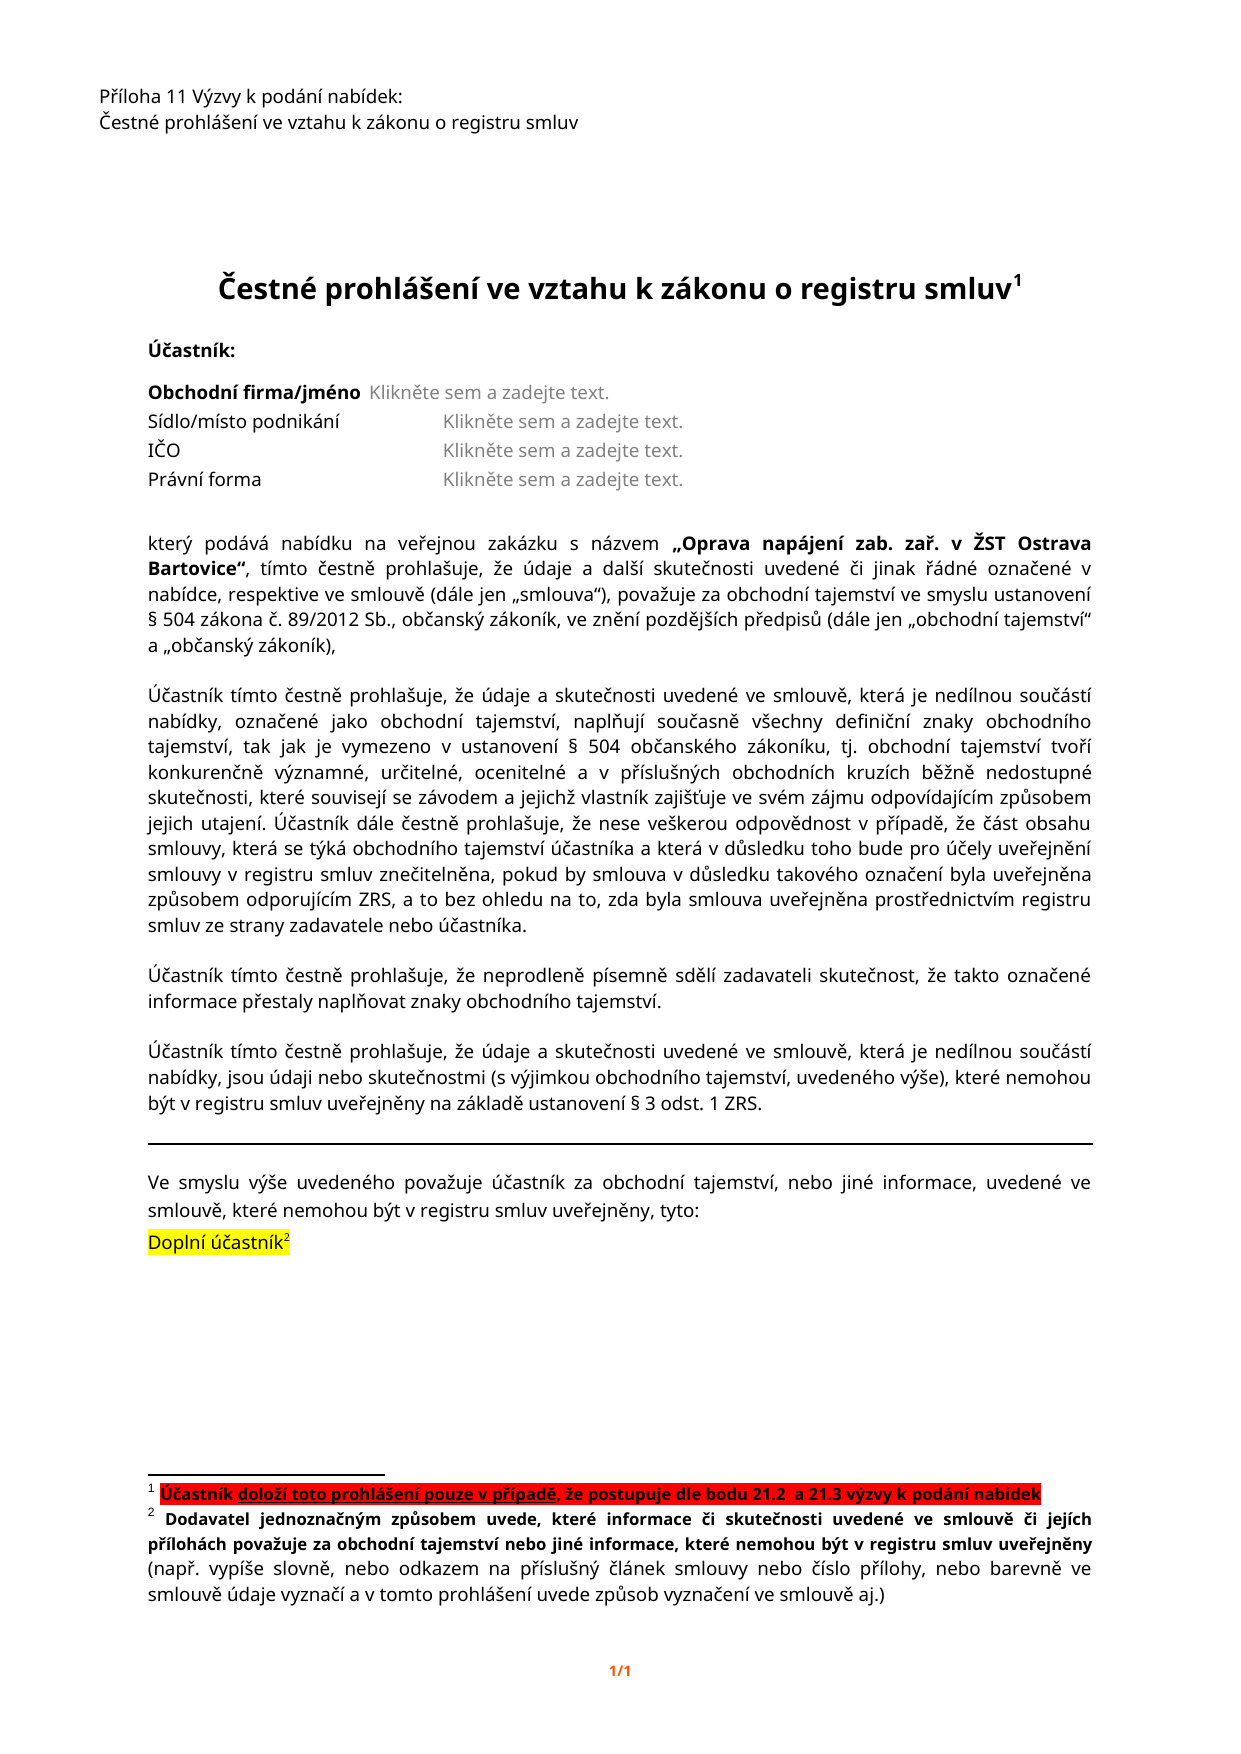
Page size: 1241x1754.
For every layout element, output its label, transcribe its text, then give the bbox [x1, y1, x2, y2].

text který podává nabídku na veřejnou zakázku s názvem „Oprava napájení zab. zař. v ŽST Ostrava Bartovice“, tímto čestně prohlašuje, že údaje a další skutečnosti uvedené či jinak řádné označené v nabídce, respektive ve smlouvě (dále jen „smlouva“), považuje za obchodní tajemství ve smyslu ustanovení § 504 zákona č. 89/2012 Sb., občanský zákoník, ve znění pozdějších předpisů (dále jen „obchodní tajemství“ a „občanský zákoník), [148, 530, 1093, 658]
text Ve smyslu výše uvedeného považuje účastník za obchodní tajemství, nebo jiné informace, uvedené ve smlouvě, které nemohou být v registru smluv uveřejněny, tyto: [148, 1169, 1092, 1223]
text Doplní účastník [148, 1226, 1092, 1255]
text Sídlo/místo podnikání [148, 405, 1093, 434]
title Čestné prohlášení ve vztahu k zákonu o registru smluv [148, 268, 1093, 308]
text Účastník: [148, 333, 1093, 364]
text Účastník tímto čestně prohlašuje, že neprodleně písemně sdělí zadavateli skutečnost, že takto označené informace přestaly naplňovat znaky obchodního tajemství. [148, 963, 1093, 1014]
text Obchodní firma/jméno [148, 376, 1093, 405]
text Účastník tímto čestně prohlašuje, že údaje a skutečnosti uvedené ve smlouvě, která je nedílnou součástí nabídky, jsou údaji nebo skutečnostmi (s výjimkou obchodního tajemství, uvedeného výše), které nemohou být v registru smluv uveřejněny na základě ustanovení § 3 odst. 1 ZRS. [148, 1039, 1093, 1115]
text IČO [148, 434, 1093, 463]
text Právní forma [148, 463, 1093, 492]
text Účastník tímto čestně prohlašuje, že údaje a skutečnosti uvedené ve smlouvě, která je nedílnou součástí nabídky, označené jako obchodní tajemství, naplňují současně všechny definiční znaky obchodního tajemství, tak jak je vymezeno v ustanovení § 504 občanského zákoníku, tj. obchodní tajemství tvoří konkurenčně významné, určitelné, ocenitelné a v příslušných obchodních kruzích běžně nedostupné skutečnosti, které souvisejí se závodem a jejichž vlastník zajišťuje ve svém zájmu odpovídajícím způsobem jejich utajení. Účastník dále čestně prohlašuje, že nese veškerou odpovědnost v případě, že část obsahu smlouvy, která se týká obchodního tajemství účastníka a která v důsledku toho bude pro účely uveřejnění smlouvy v registru smluv znečitelněna, pokud by smlouva v důsledku takového označení byla uveřejněna způsobem odporujícím ZRS, a to bez ohledu na to, zda byla smlouva uveřejněna prostřednictvím registru smluv ze strany zadavatele nebo účastníka. [148, 683, 1093, 938]
